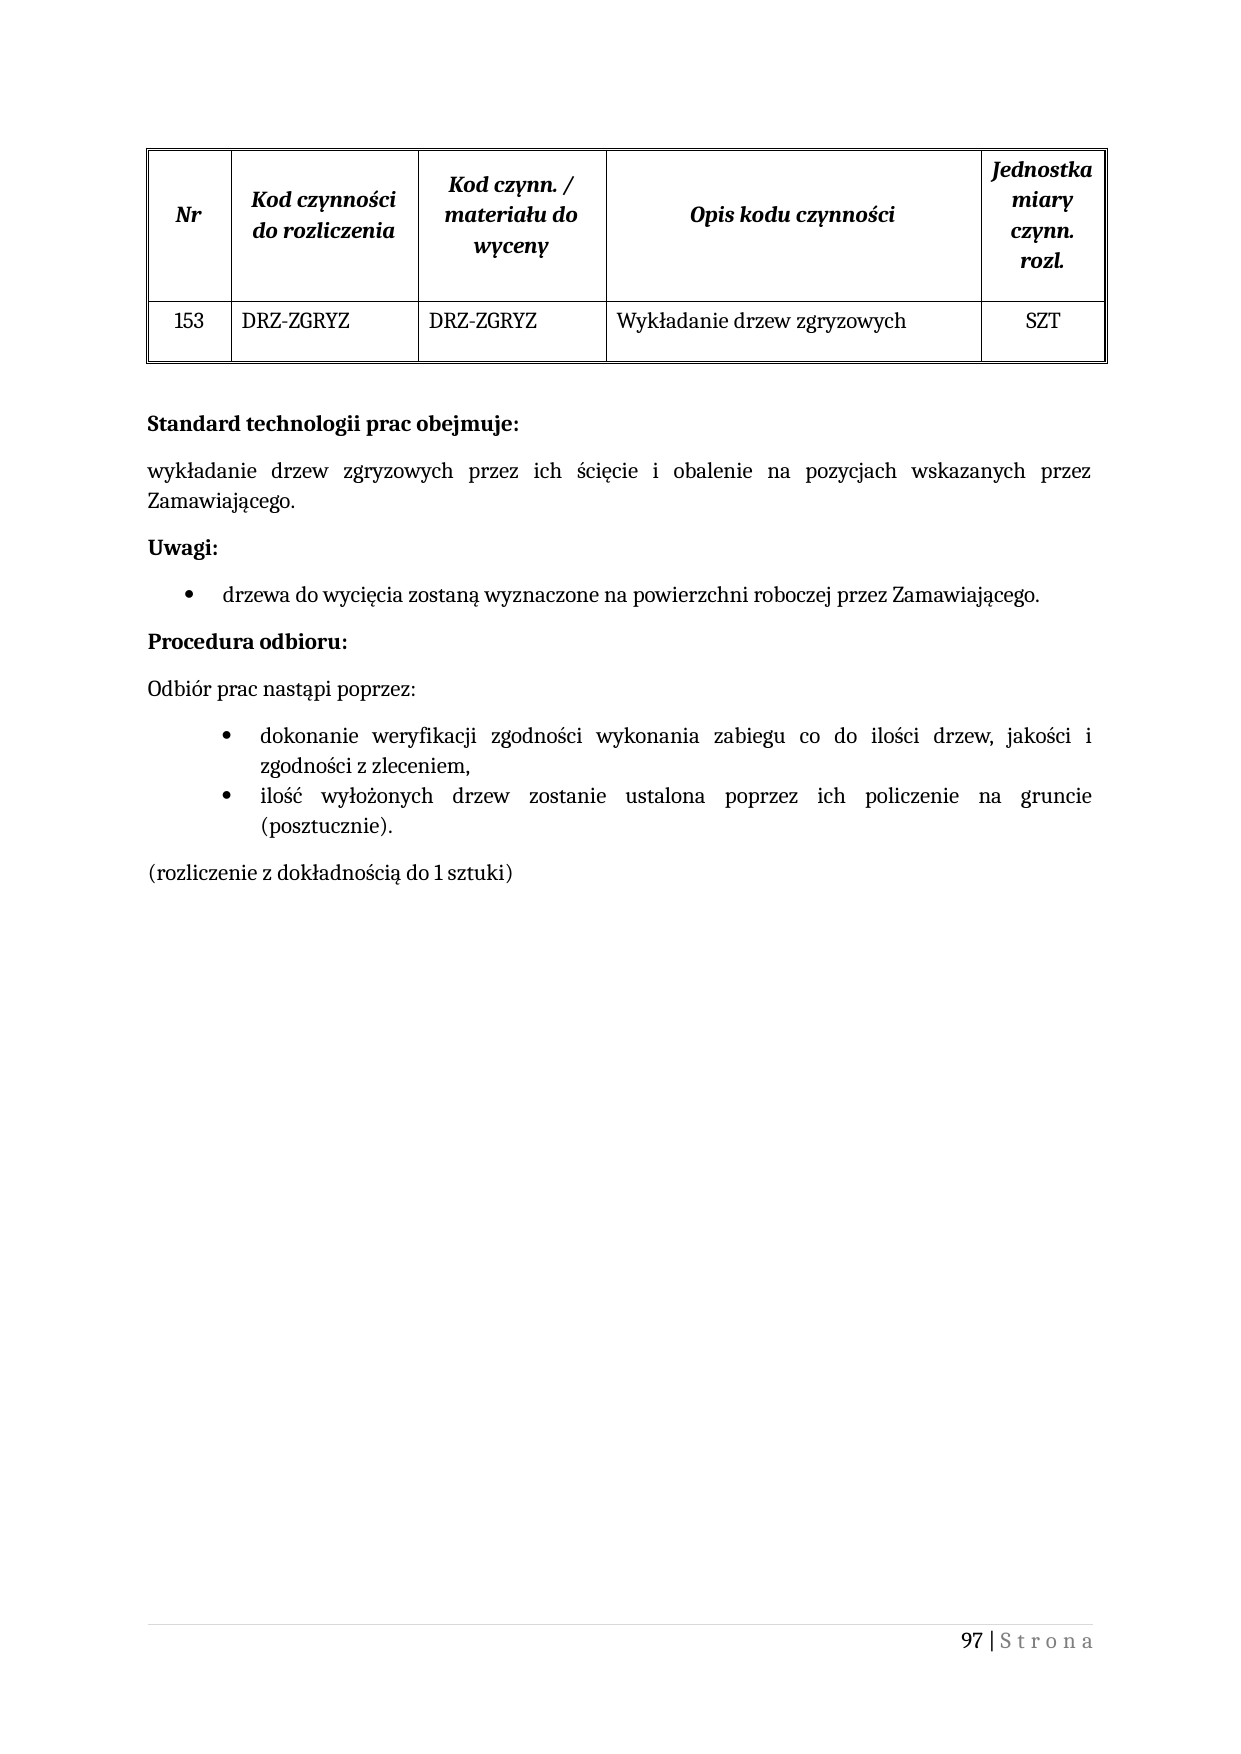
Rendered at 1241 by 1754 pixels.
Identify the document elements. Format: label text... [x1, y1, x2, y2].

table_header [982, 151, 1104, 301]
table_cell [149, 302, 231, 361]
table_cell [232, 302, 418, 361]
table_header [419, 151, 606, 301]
text Odbiór prac nastąpi poprzez: [148, 676, 1093, 702]
list ilość wyłożonych drzew zostanie ustalona poprzez ich policzenie na gruncie (posztucznie). [223, 783, 1093, 839]
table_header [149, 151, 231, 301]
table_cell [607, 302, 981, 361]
text Procedura odbioru: [148, 629, 1093, 655]
list wykładanie drzew zgryzowych przez ich ścięcie i obalenie na pozycjach wskazanych przez Zamawiającego. [148, 458, 1093, 514]
text Standard technologii prac obejmuje: [148, 411, 1093, 437]
list dokonanie weryfikacji zgodności wykonania zabiegu co do ilości drzew, jakości i zgodności z zleceniem, [223, 723, 1093, 779]
text (rozliczenie z dokładnością do 1 sztuki) [148, 860, 1093, 886]
list drzewa do wycięcia zostaną wyznaczone na powierzchni roboczej przez Zamawiającego. [185, 582, 1093, 608]
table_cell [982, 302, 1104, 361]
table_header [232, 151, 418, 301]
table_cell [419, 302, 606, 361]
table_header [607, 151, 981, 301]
text Uwagi: [148, 535, 1093, 561]
